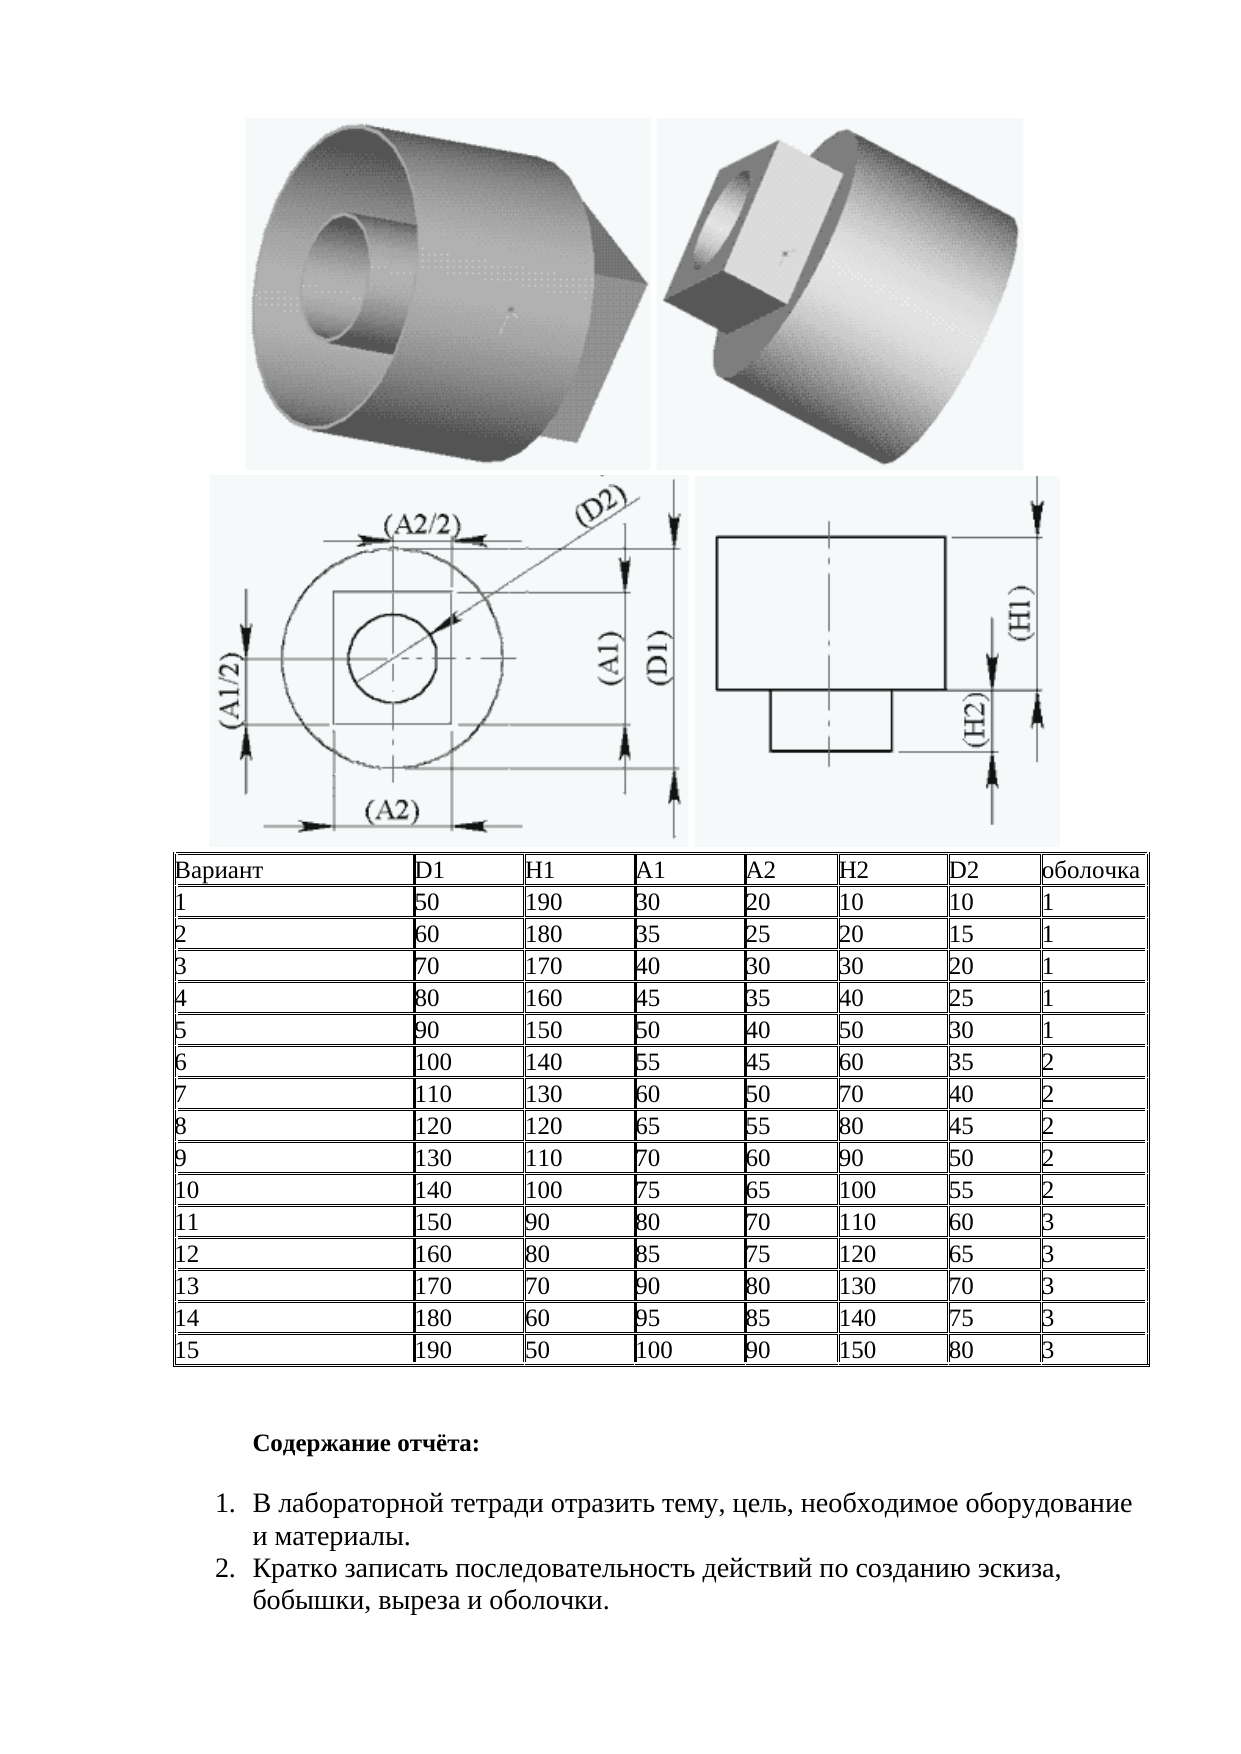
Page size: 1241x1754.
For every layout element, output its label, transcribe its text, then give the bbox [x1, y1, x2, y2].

table_cell 85 [747, 1303, 837, 1331]
table_cell 3 [1042, 1236, 1148, 1267]
table_cell 110 [840, 1207, 947, 1236]
table_cell 140 [840, 1303, 947, 1331]
table_cell 35 [747, 983, 837, 1012]
table_cell 1 [1042, 884, 1148, 916]
table_cell 80 [637, 1207, 744, 1236]
table_cell 35 [950, 1047, 1040, 1076]
table_cell 20 [840, 919, 947, 948]
table_cell 190 [526, 887, 634, 916]
table_cell 90 [637, 1271, 744, 1299]
table_cell 25 [747, 919, 837, 948]
table_cell 15 [176, 1331, 414, 1363]
table_cell [174, 475, 1095, 852]
table_cell 100 [635, 1335, 745, 1363]
table_cell 60 [416, 919, 523, 948]
table_cell 100 [840, 1175, 947, 1203]
table_cell 30 [747, 951, 837, 980]
table_cell 14 [176, 1300, 413, 1331]
table_cell D1 [416, 855, 523, 884]
table_cell 40 [747, 1015, 837, 1044]
table_cell 3 [1043, 1268, 1147, 1299]
table_cell 7 [174, 1076, 414, 1108]
table_cell 10 [840, 887, 947, 916]
table_cell 150 [526, 1015, 634, 1044]
table_cell 20 [747, 887, 837, 916]
table_cell 2 [1042, 1172, 1148, 1203]
table_cell 70 [747, 1207, 837, 1236]
table_cell 190 [414, 1335, 525, 1363]
table_cell 90 [416, 1015, 523, 1044]
table_header [174, 118, 1095, 475]
table_cell 75 [747, 1239, 837, 1267]
table_cell 1 [1042, 916, 1148, 948]
table_cell 65 [950, 1239, 1040, 1267]
table_cell 80 [526, 1239, 634, 1267]
table_cell 40 [840, 983, 947, 1012]
table_cell 110 [526, 1143, 634, 1172]
table_cell 80 [416, 983, 523, 1012]
table_cell H1 [526, 855, 634, 884]
table_cell A2 [747, 855, 837, 884]
table_cell 90 [526, 1207, 634, 1236]
table_cell 90 [745, 1335, 838, 1363]
table_cell 40 [950, 1079, 1040, 1108]
table_cell 160 [416, 1239, 523, 1267]
table_cell 80 [840, 1111, 947, 1139]
table_cell 95 [637, 1303, 744, 1331]
table_cell 85 [637, 1239, 744, 1267]
table_cell 2 [1042, 1044, 1148, 1076]
table_cell 45 [950, 1111, 1040, 1139]
table_cell 60 [840, 1047, 947, 1076]
table_cell 90 [840, 1143, 947, 1172]
table_cell 100 [416, 1047, 523, 1076]
table_cell 35 [637, 919, 744, 948]
table_cell 40 [637, 951, 744, 980]
table_cell Вариант [174, 852, 414, 884]
table_cell 2 [1043, 1140, 1147, 1172]
picture [245, 118, 651, 470]
table_cell 70 [526, 1271, 634, 1299]
list Кратко записать последовательность действий по созданию эскиза, бобышки, выреза и оболочки. [215, 1551, 1152, 1616]
table_cell 50 [840, 1015, 947, 1044]
table_cell 60 [747, 1143, 837, 1172]
table_cell 25 [950, 983, 1040, 1012]
table_cell 30 [950, 1015, 1040, 1044]
table_cell 3 [1043, 1204, 1147, 1236]
table_cell 140 [526, 1047, 634, 1076]
table_cell 45 [637, 983, 744, 1012]
table_cell 3 [1043, 1300, 1147, 1331]
table_cell 2 [1042, 1108, 1148, 1139]
table_cell H2 [840, 855, 947, 884]
table_cell 30 [840, 951, 947, 980]
text Содержание отчёта: [252, 1428, 1152, 1457]
table_cell 2 [1042, 1076, 1148, 1108]
table_cell 60 [637, 1079, 744, 1108]
table_cell 50 [637, 1015, 744, 1044]
table_cell 8 [174, 1108, 414, 1139]
table_cell 55 [637, 1047, 744, 1076]
table_cell 50 [950, 1143, 1040, 1172]
table_cell 3 [1042, 1331, 1147, 1363]
table_cell 60 [526, 1303, 634, 1331]
table_cell 45 [747, 1047, 837, 1076]
table_cell 150 [416, 1207, 523, 1236]
table_cell 12 [174, 1236, 414, 1267]
table_cell 150 [839, 1335, 949, 1363]
table_cell 110 [416, 1079, 523, 1108]
table_cell 75 [637, 1175, 744, 1203]
table_cell 130 [416, 1143, 523, 1172]
table_cell оболочка [1042, 852, 1148, 884]
list В лабораторной тетради отразить тему, цель, необходимое оборудование и материалы. [215, 1486, 1152, 1551]
table_cell 140 [416, 1175, 523, 1203]
table_cell 2 [174, 916, 414, 948]
table_cell A1 [637, 855, 744, 884]
table_cell 1 [1042, 1012, 1148, 1044]
table_cell 1 [174, 884, 414, 916]
table_cell 50 [747, 1079, 837, 1108]
table_cell 70 [840, 1079, 947, 1108]
picture [694, 476, 1060, 847]
table_cell 55 [747, 1111, 837, 1139]
table_cell 5 [174, 1012, 414, 1044]
table_cell 80 [949, 1335, 1042, 1363]
table_cell 3 [174, 948, 414, 980]
table_cell 65 [637, 1111, 744, 1139]
table_cell 30 [637, 887, 744, 916]
table_cell 130 [526, 1079, 634, 1108]
table_cell 15 [950, 919, 1040, 948]
table_cell 13 [176, 1268, 413, 1299]
table_cell 11 [176, 1204, 413, 1236]
picture [209, 475, 689, 847]
table_cell 1 [1042, 948, 1148, 980]
table_cell 60 [950, 1207, 1040, 1236]
table_cell 20 [950, 951, 1040, 980]
picture [656, 118, 1024, 470]
table_cell 180 [526, 919, 634, 948]
table_cell 80 [747, 1271, 837, 1299]
table_cell 50 [416, 887, 523, 916]
table_cell 1 [1042, 980, 1148, 1012]
table_cell 10 [174, 1172, 414, 1203]
table_cell 4 [174, 980, 414, 1012]
table_cell 120 [526, 1111, 634, 1139]
table_cell 170 [416, 1271, 523, 1299]
table_cell 65 [747, 1175, 837, 1203]
table_cell 70 [950, 1271, 1040, 1299]
table_cell 6 [174, 1044, 414, 1076]
table_cell 9 [176, 1140, 413, 1172]
table_cell 120 [416, 1111, 523, 1139]
table_cell 50 [525, 1335, 635, 1363]
table_cell 55 [950, 1175, 1040, 1203]
table_cell 100 [526, 1175, 634, 1203]
table_cell 70 [416, 951, 523, 980]
table_cell 180 [416, 1303, 523, 1331]
table_cell 70 [637, 1143, 744, 1172]
table_cell D2 [950, 855, 1040, 884]
table_cell 160 [526, 983, 634, 1012]
table_cell 130 [840, 1271, 947, 1299]
table_cell 120 [840, 1239, 947, 1267]
table_cell 75 [950, 1303, 1040, 1331]
table_cell 170 [526, 951, 634, 980]
table_cell 10 [950, 887, 1040, 916]
